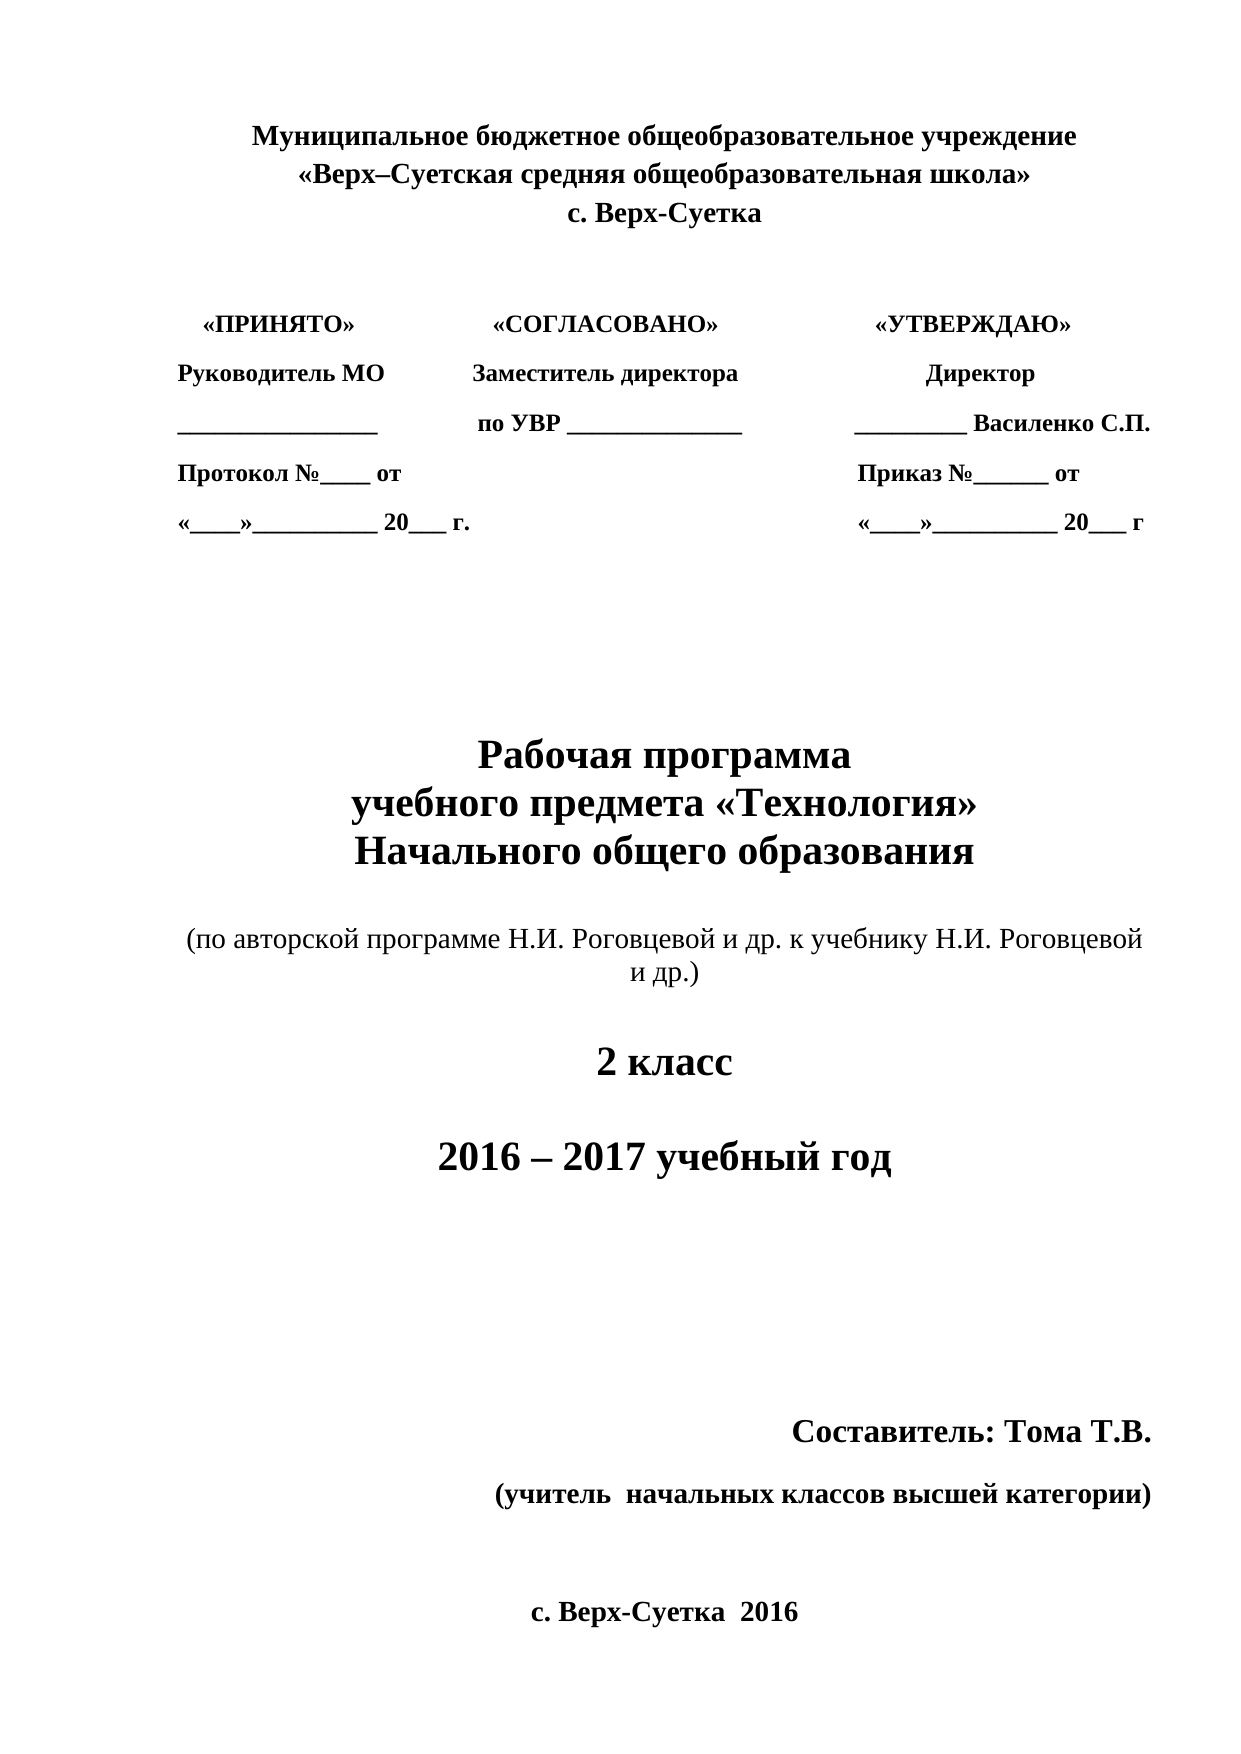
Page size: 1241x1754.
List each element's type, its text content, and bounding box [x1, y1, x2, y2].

text с. Верх-Суетка 2016 [177, 1594, 1152, 1628]
text 2 класс [177, 1036, 1152, 1084]
text учебного предмета «Технология» [177, 777, 1152, 825]
text Протокол №____ от Приказ №______ от [177, 458, 1152, 486]
text (по авторской программе Н.И. Роговцевой и др. к учебнику Н.И. Роговцевой и др.) [177, 921, 1152, 988]
text с. Верх-Суетка [177, 195, 1152, 229]
text Руководитель МО Заместитель директора Директор [177, 358, 1152, 387]
text (учитель начальных классов высшей категории) [177, 1476, 1152, 1509]
text Муниципальное бюджетное общеобразовательное учреждение [177, 118, 1152, 152]
text 2016 – 2017 учебный год [177, 1132, 1152, 1180]
text ________________ по УВР ______________ _________ Василенко С.П. [177, 408, 1152, 437]
text Начального общего образования [177, 825, 1152, 873]
text «ПРИНЯТО» «СОГЛАСОВАНО» «УТВЕРЖДАЮ» [177, 309, 1152, 338]
text Рабочая программа [177, 729, 1152, 777]
text Составитель: Тома Т.В. [177, 1411, 1152, 1449]
text «Верх–Суетская средняя общеобразовательная школа» [177, 157, 1152, 190]
text «____»__________ 20___ г. «____»__________ 20___ г [177, 507, 1152, 536]
